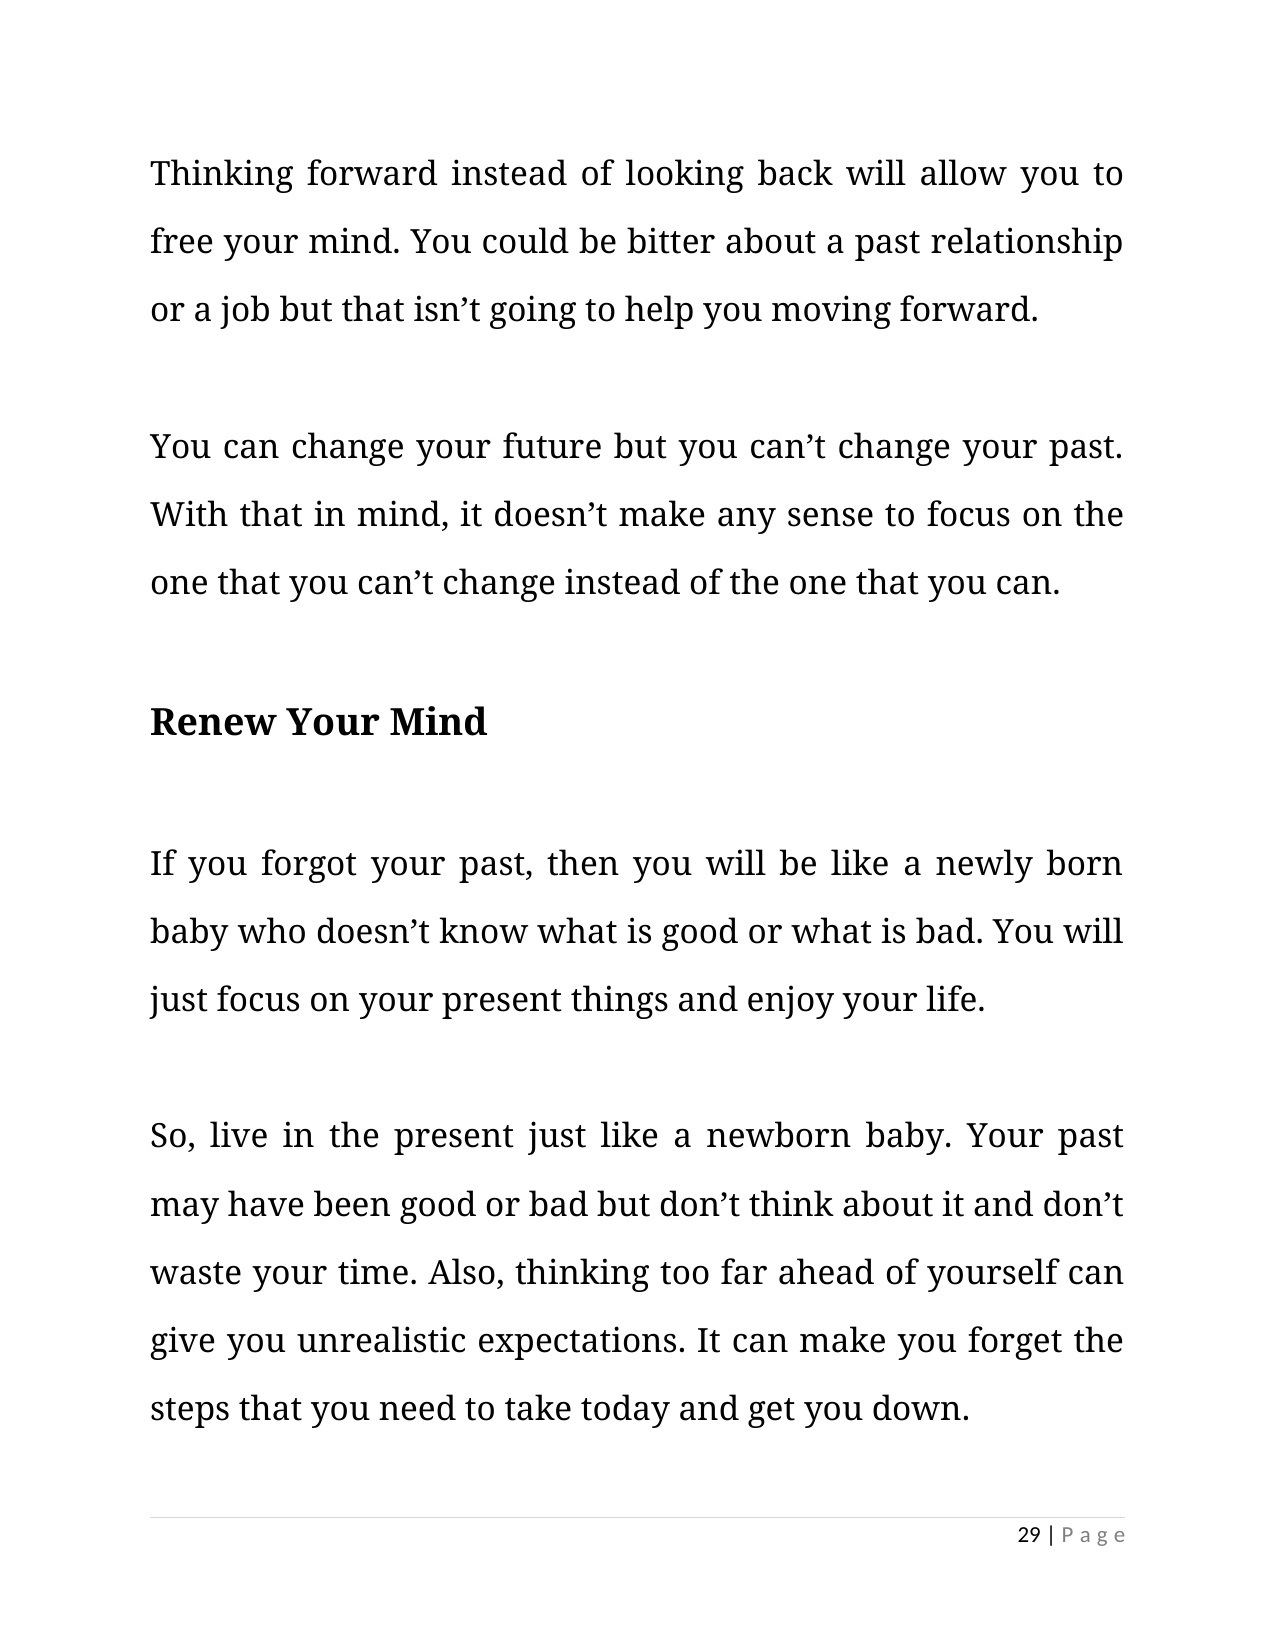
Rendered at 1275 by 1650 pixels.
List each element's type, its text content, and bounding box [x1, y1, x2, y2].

text You can change your future but you can’t change your past. With that in mind, it doesn’t make any sense to focus on the one that you can’t change instead of the one that you can. [150, 422, 1125, 604]
text Thinking forward instead of looking back will allow you to free your mind. You could be bitter about a past relationship or a job but that isn’t going to help you moving forward. [150, 150, 1125, 332]
text Renew Your Mind [150, 695, 1125, 746]
text If you forgot your past, then you will be like a newly born baby who doesn’t know what is good or what is bad. You will just focus on your present things and enjoy your life. [150, 840, 1125, 1021]
text So, live in the present just like a newborn baby. Your past may have been good or bad but don’t think about it and don’t waste your time. Also, thinking too far ahead of yourself can give you unrealistic expectations. It can make you forget the steps that you need to take today and get you down. [150, 1112, 1125, 1430]
